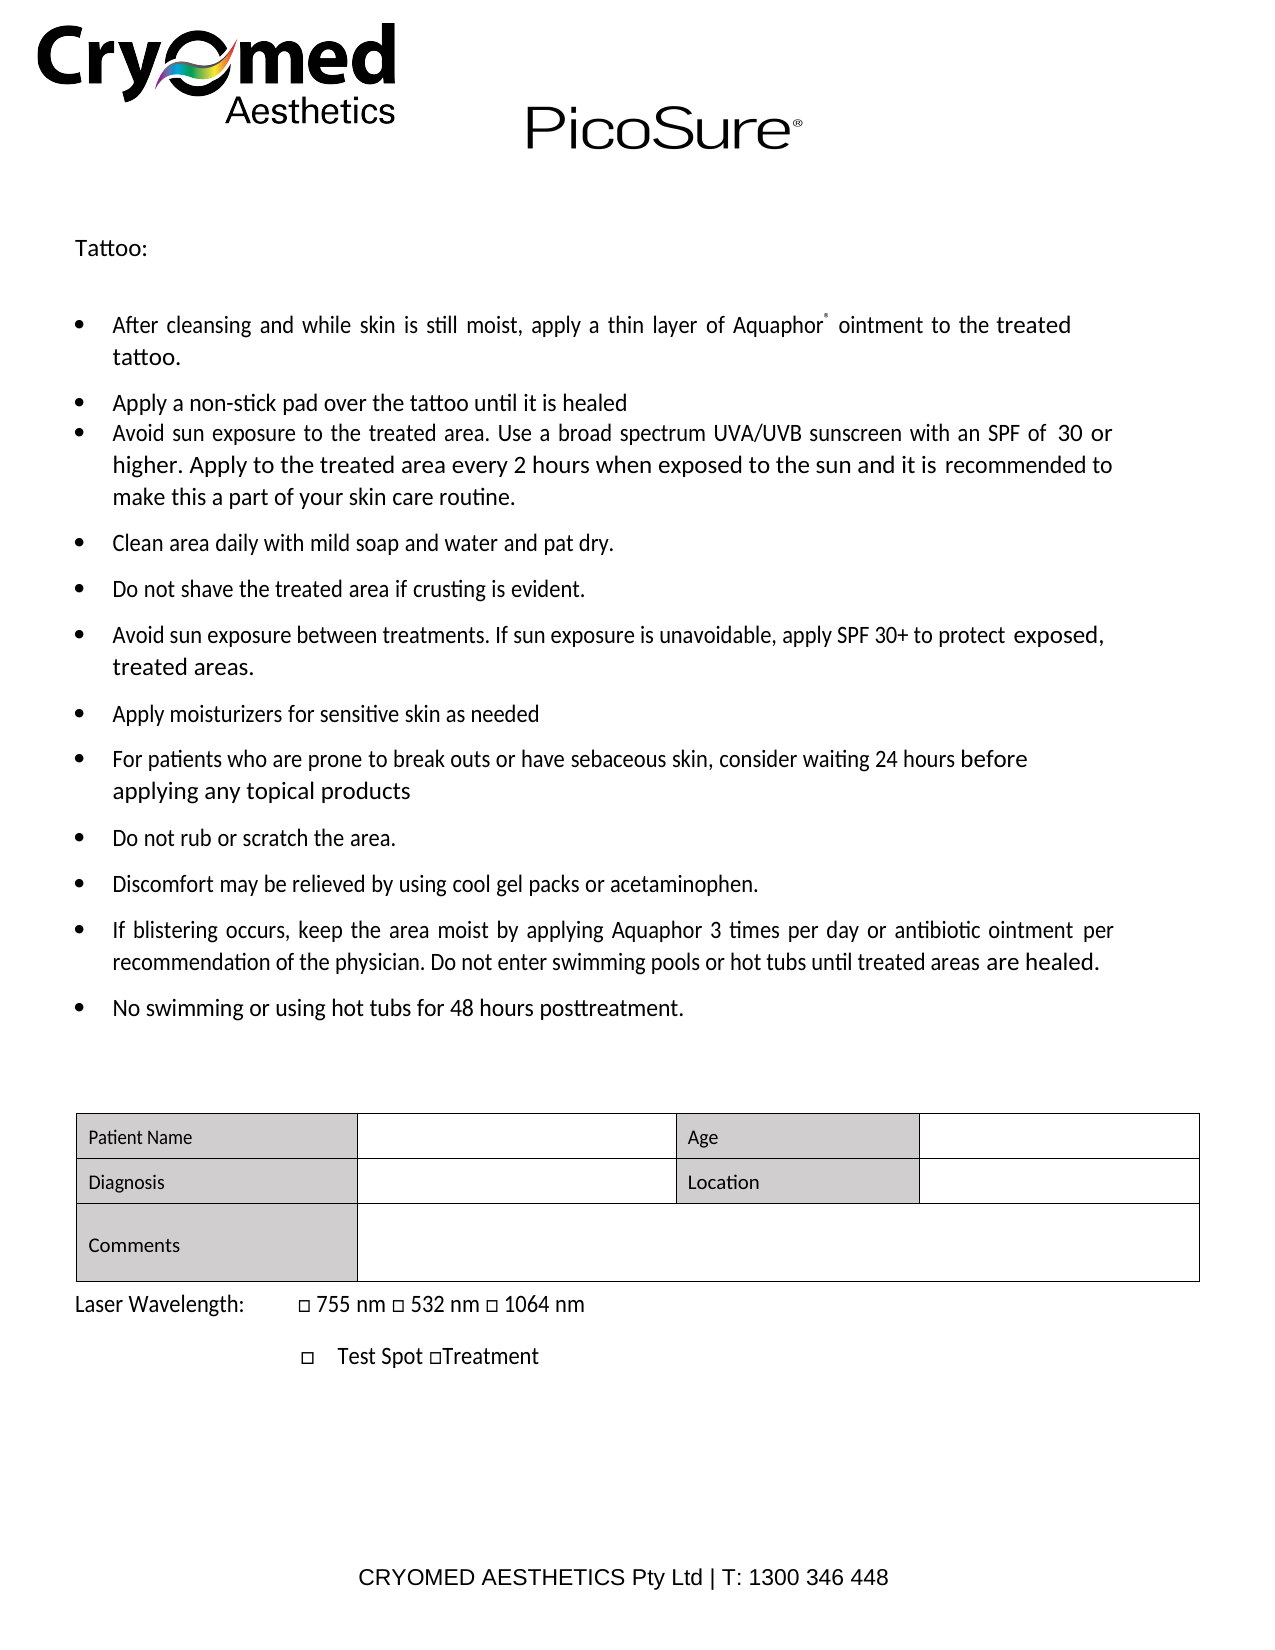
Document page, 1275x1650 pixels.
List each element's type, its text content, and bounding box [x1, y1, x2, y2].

table_cell [358, 1159, 676, 1203]
table_cell Diagnosis [77, 1159, 357, 1203]
table_header [920, 1114, 1199, 1158]
list Apply moisturizers for sensitive skin as needed [75, 698, 1239, 728]
list After cleansing and while skin is still moist, apply a thin layer of Aquaphor® ointment to the treated tattoo. [75, 309, 1072, 371]
table_cell [358, 1204, 1199, 1281]
picture [476, 21, 854, 232]
list Clean area daily with mild soap and water and pat dry. [75, 527, 1239, 558]
list No swimming or using hot tubs for 48 hours posttreatment. [75, 992, 1239, 1022]
table_header Age [677, 1114, 919, 1158]
list Do not rub or scratch the area. [75, 822, 1239, 853]
list Apply a non-stick pad over the tattoo until it is healed [75, 387, 1239, 417]
text Laser Wavelength: □ 755 nm □ 532 nm □ 1064 nm [75, 1288, 1239, 1319]
table_cell [920, 1159, 1199, 1203]
list If blistering occurs, keep the area moist by applying Aquaphor 3 times per day or antibiotic ointment per recommendation of the physician. Do not enter swimming pools or hot tubs until treated areas are healed. [75, 914, 1113, 976]
list Do not shave the treated area if crusting is evident. [75, 573, 1239, 604]
table_cell Comments [77, 1204, 357, 1281]
text Tattoo: [75, 232, 1239, 263]
list For patients who are prone to break outs or have sebaceous skin, consider waiting 24 hours before applying any topical products [75, 743, 1094, 806]
text □ Test Spot □Treatment [300, 1340, 1239, 1371]
table_header Patient Name [77, 1114, 357, 1158]
picture [37, 23, 395, 124]
table_header [358, 1114, 676, 1158]
list Discomfort may be relieved by using cool gel packs or acetaminophen. [75, 868, 1239, 899]
list Avoid sun exposure between treatments. If sun exposure is unavoidable, apply SPF 30+ to protect exposed, treated areas. [75, 619, 1104, 682]
list Avoid sun exposure to the treated area. Use a broad spectrum UVA/UVB sunscreen with an SPF of 30 or higher. Apply to the treated area every 2 hours when exposed to the sun and it is recommended to make this a part of your skin care routine. [75, 417, 1113, 512]
table_cell Location [677, 1159, 919, 1203]
